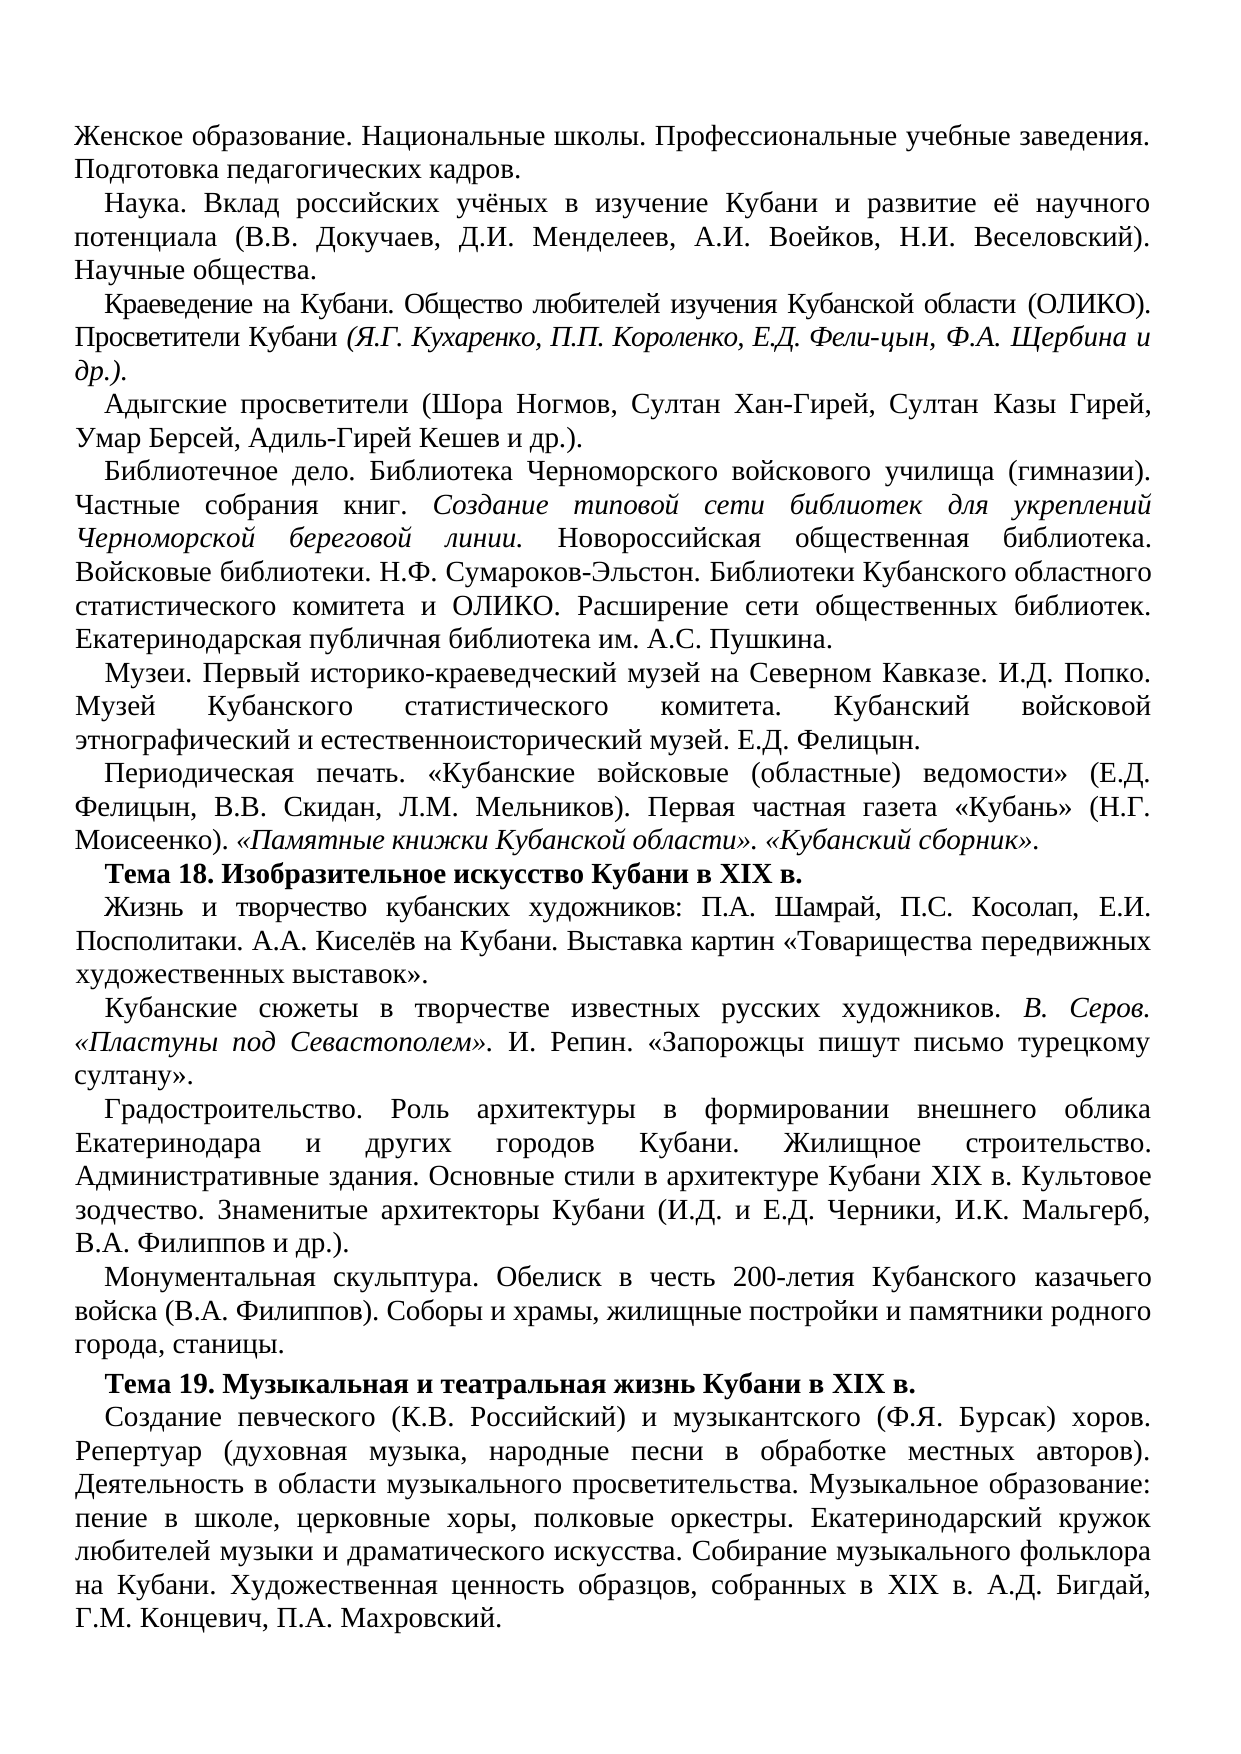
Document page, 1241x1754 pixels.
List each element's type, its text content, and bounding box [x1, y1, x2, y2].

text Монументальная скульптура. Обелиск в честь 200-летия Кубанского казачьего войска (В.А. Филиппов). Соборы и храмы, жилищные постройки и памятники родного города, станицы. [74, 1259, 1152, 1360]
text Кубанские сюжеты в творчестве известных русских художников. В. Серов. «Пластуны под Севастополем». И. Репин. «Запорожцы пишут письмо турецкому султану». [74, 990, 1151, 1091]
text Музеи. Первый историко-краеведческий музей на Северном Кавказе. И.Д. Попко. Музей Кубанского статистического комитета. Кубанский войсковой этнографический и естественноисторический музей. Е.Д. Фелицын. [75, 655, 1151, 755]
text Тема 19. Музыкальная и театральная жизнь Кубани в XIX в. [104, 1366, 1152, 1399]
text Наука. Вклад российских учёных в изучение Кубани и развитие её научного потенциала (В.В. Докучаев, Д.И. Менделеев, А.И. Воейков, Н.И. Веселовский). Научные общества. [74, 185, 1151, 286]
text Адыгские просветители (Шора Ногмов, Султан Хан-Гирей, Султан Казы Гирей, Умар Берсей, Адиль-Гирей Кешев и др.). [75, 386, 1152, 453]
text Создание певческого (К.В. Российский) и музыкантского (Ф.Я. Бурсак) хоров. Репертуар (духовная музыка, народные песни в обработке местных авторов). Деятельность в области музыкального просветительства. Музыкальное образование: пение в школе, церковные хоры, полковые оркестры. Екатеринодарский кружок любителей музыки и драматического искусства. Собирание музыкального фольклора на Кубани. Художественная ценность образцов, собранных в XIX в. А.Д. Бигдай, Г.М. Концевич, П.А. Махровский. [75, 1399, 1151, 1634]
text Градостроительство. Роль архитектуры в формировании внешнего облика Екатеринодара и других городов Кубани. Жилищное строительство. Административные здания. Основные стили в архитектуре Кубани XIX в. Культовое зодчество. Знаменитые архитекторы Кубани (И.Д. и Е.Д. Черники, И.К. Мальгерб, В.А. Филиппов и др.). [75, 1091, 1152, 1259]
text Библиотечное дело. Библиотека Черноморского войскового училища (гимназии). Частные собрания книг. Создание типовой сети библиотек для укреплений Черноморской береговой линии. Новороссийская общественная библиотека. Войсковые библиотеки. Н.Ф. Сумароков-Эльстон. Библиотеки Кубанского областного статистического комитета и ОЛИКО. Расширение сети общественных библиотек. Екатеринодарская публичная библиотека им. А.С. Пушкина. [75, 453, 1152, 655]
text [74, 118, 1151, 185]
text Периодическая печать. «Кубанские войсковые (областные) ведомости» (Е.Д. Фелицын, В.В. Скидан, Л.М. Мельников). Первая частная газета «Кубань» (Н.Г. Моисеенко). «Памятные книжки Кубанской области». «Кубанский сборник». [74, 755, 1151, 856]
text Тема 18. Изобразительное искусство Кубани в XIX в. [104, 856, 1152, 889]
text Жизнь и творчество кубанских художников: П.А. Шамрай, П.С. Косолап, Е.И. Посполитаки. А.А. Киселёв на Кубани. Выставка картин «Товарищества передвижных художественных выставок». [75, 889, 1151, 990]
text Краеведение на Кубани. Общество любителей изучения Кубанской области (ОЛИКО). Просветители Кубани (Я.Г. Кухаренко, П.П. Короленко, Е.Д. Фели-цын, Ф.А. Щербина и др.). [74, 286, 1151, 386]
